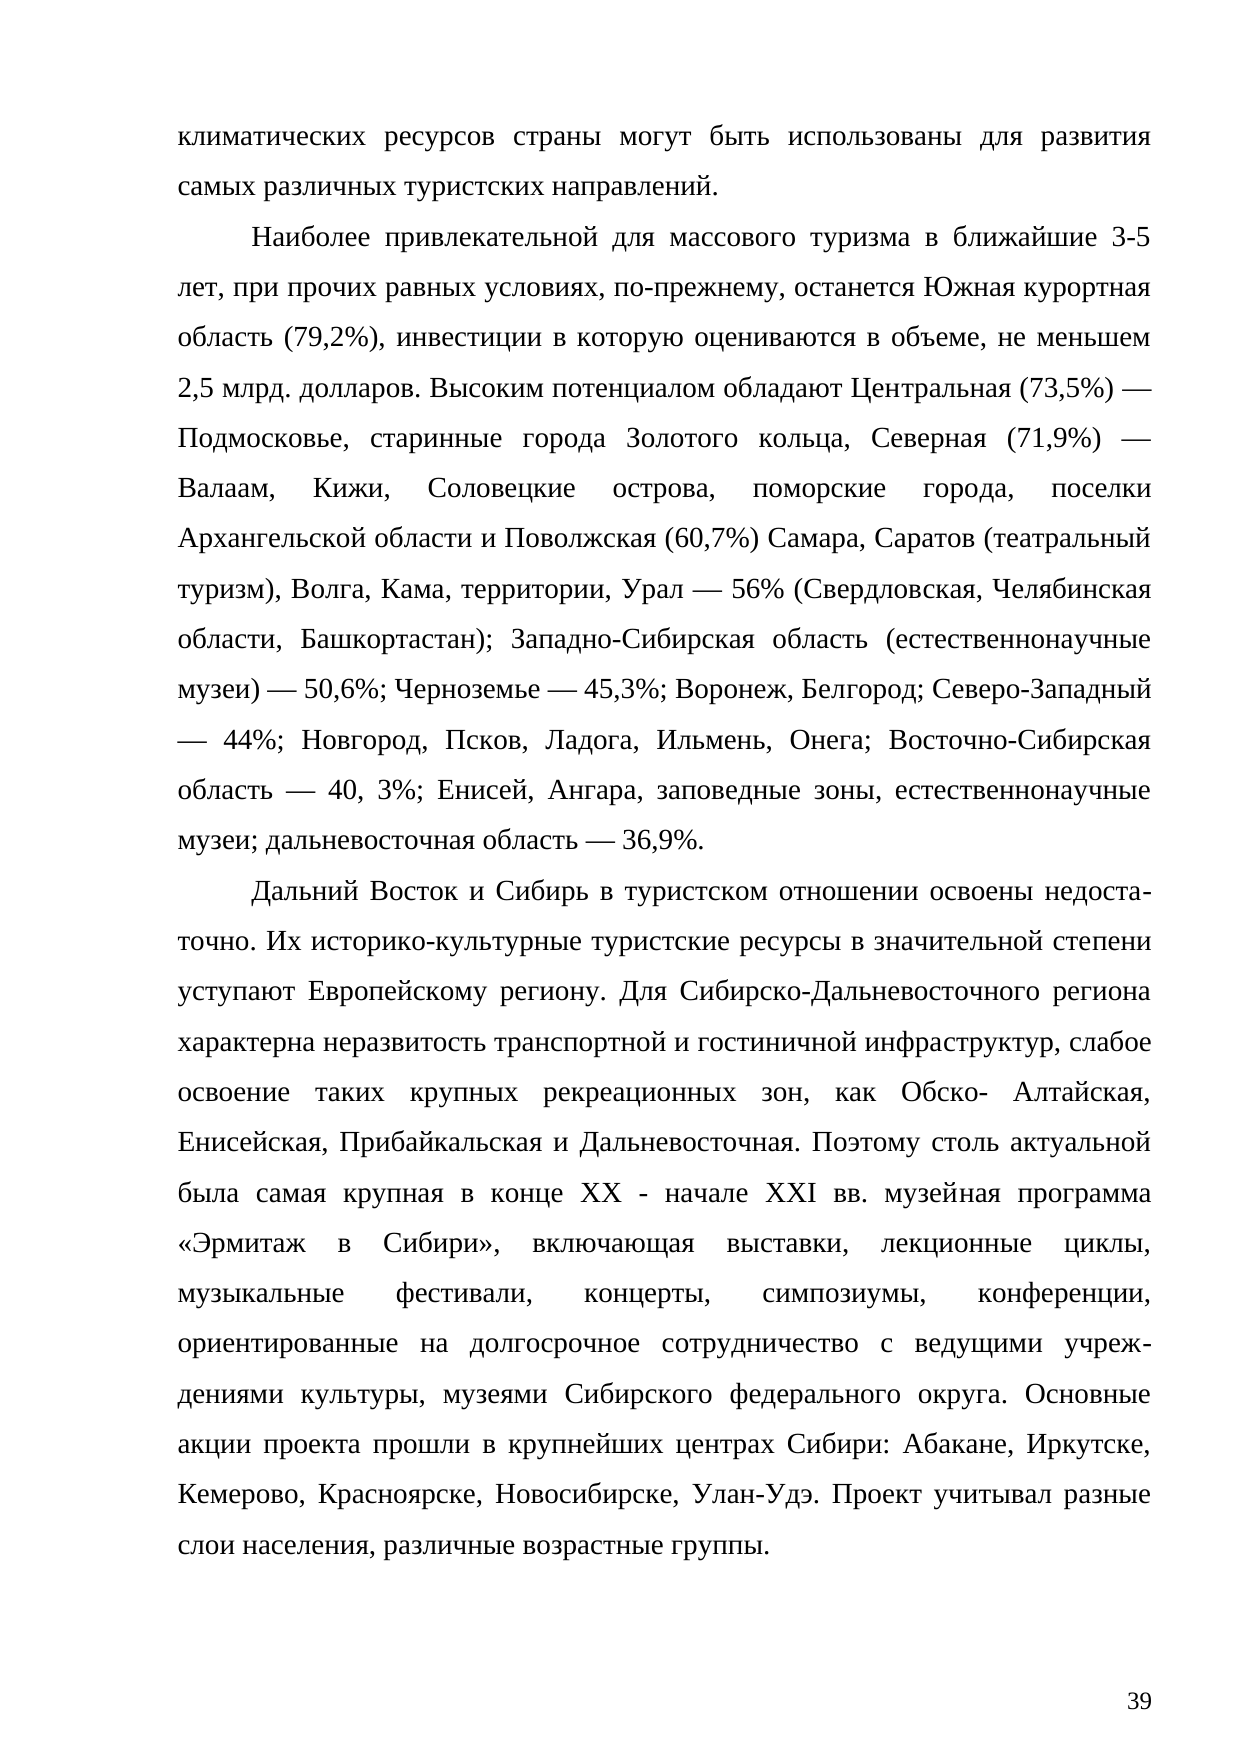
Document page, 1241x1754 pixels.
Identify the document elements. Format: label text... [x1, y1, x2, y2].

text Дальний Восток и Сибирь в туристском отношении освоены недостаточно. Их историко-культурные туристские ресурсы в значительной степени уступают Европейскому региону. Для Сибирско-Дальневосточного региона характерна неразвитость транспортной и гостиничной инфраструктур, слабое освоение таких крупных рекреационных зон, как Обско- Алтайская, Енисейская, Прибайкальская и Дальневосточная. Поэтому столь актуальной была самая крупная в конце XX - начале XXI вв. музейная программа «Эрмитаж в Сибири», включающая выставки, лекционные циклы, музыкальные фестивали, концерты, симпозиумы, конференции, ориентированные на долгосрочное сотрудничество с ведущими учреждениями культуры, музеями Сибирского федерального округа. Основные акции проекта прошли в крупнейших центрах Сибири: Абакане, Иркутске, Кемерово, Красноярске, Новосибирске, Улан-Удэ. Проект учитывал разные слои населения, различные возрастные группы. [177, 873, 1152, 1560]
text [177, 118, 1152, 202]
text Наиболее привлекательной для массового туризма в ближайшие 3-5 лет, при прочих равных условиях, по-прежнему, останется Южная курортная область (79,2%), инвестиции в которую оцениваются в объеме, не меньшем 2,5 млрд. долларов. Высоким потенциалом обладают Центральная (73,5%) — Подмосковье, старинные города Золотого кольца, Северная (71,9%) — Валаам, Кижи, Соловецкие острова, поморские города, поселки Архангельской области и Поволжская (60,7%) Самара, Саратов (театральный туризм), Волга, Кама, территории, Урал — 56% (Свердловская, Челябинская области, Башкортастан); Западно-Сибирская область (естественнонаучные музеи) — 50,6%; Черноземье — 45,3%; Воронеж, Белгород; Северо-Западный — 44%; Новгород, Псков, Ладога, Ильмень, Онега; Восточно-Сибирская область — 40, 3%; Енисей, Ангара, заповедные зоны, естественнонаучные музеи; дальневосточная область — 36,9%. [177, 219, 1152, 856]
